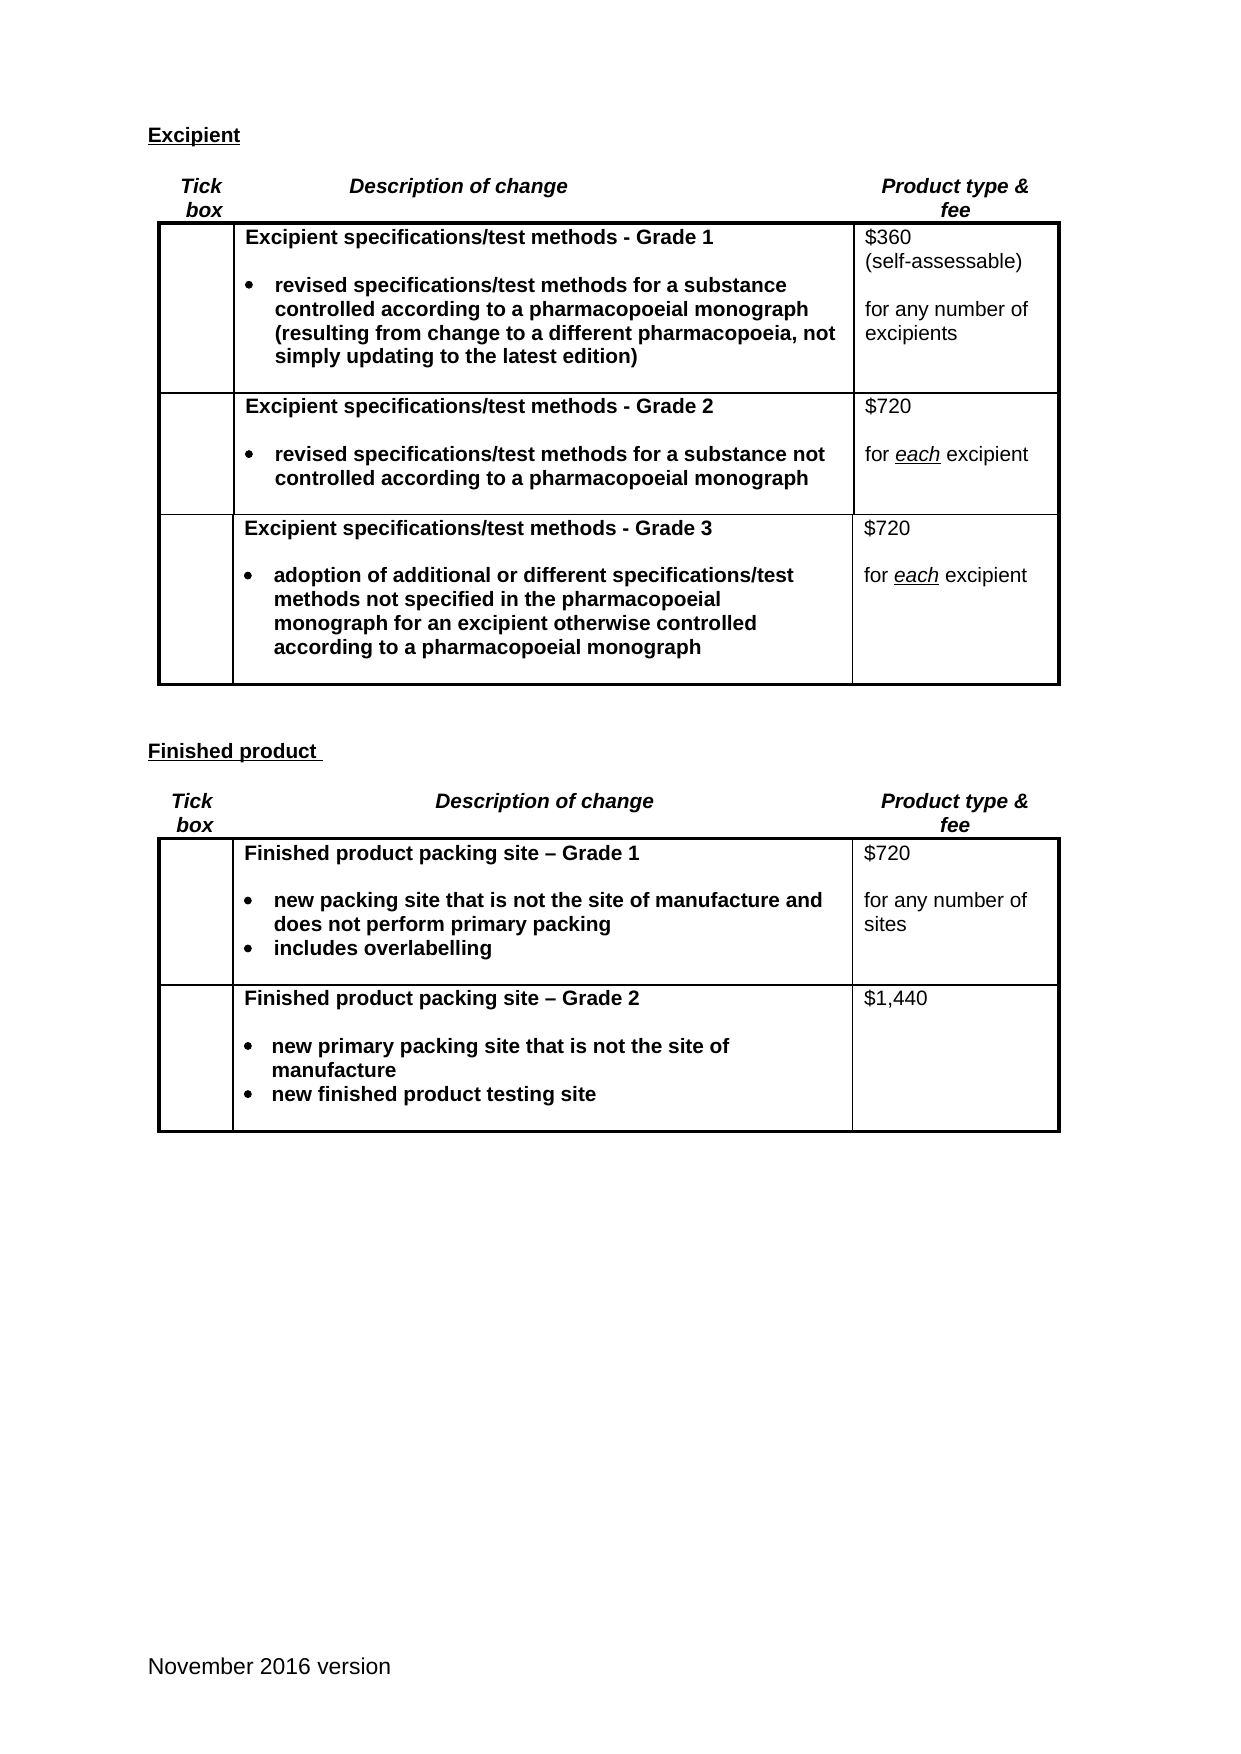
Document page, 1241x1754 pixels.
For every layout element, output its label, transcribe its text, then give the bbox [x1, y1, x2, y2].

table_cell [161, 840, 232, 984]
table_header Product type & fee [853, 789, 1059, 837]
table_cell [161, 986, 232, 1130]
table_header Tick box [159, 174, 234, 221]
table_cell Excipient specifications/test methods - Grade 1 revised specifications/test methods for a substance controlled according to a pharmacopoeial monograph (resulting from change to a different pharmacopoeia, not simply updating to the latest edition) [235, 225, 853, 392]
table_cell [161, 515, 232, 683]
table_cell $1,440 [853, 986, 1057, 1130]
table_header Description of change [234, 789, 853, 837]
table_header Tick box [159, 789, 234, 837]
table_cell $720 for each excipient [855, 394, 1057, 514]
table_cell $720 for each excipient [853, 515, 1057, 683]
table_cell Finished product packing site – Grade 2 new primary packing site that is not the site of manufacture new finished product testing site [234, 986, 852, 1130]
table_cell Excipient specifications/test methods - Grade 2 revised specifications/test methods for a substance not controlled according to a pharmacopoeial monograph [235, 394, 853, 514]
list Finished product [148, 739, 924, 763]
table_cell Excipient specifications/test methods - Grade 3 adoption of additional or different specifications/test methods not specified in the pharmacopoeial monograph for an excipient otherwise controlled according to a pharmacopoeial monograph [234, 515, 852, 683]
table_cell $360 (self-assessable) for any number of excipients [855, 225, 1057, 392]
table_cell [161, 394, 233, 514]
table_header Product type & fee [854, 174, 1059, 221]
table_header Description of change [234, 174, 854, 221]
list Excipient [148, 123, 924, 147]
table_cell Finished product packing site – Grade 1 new packing site that is not the site of manufacture and does not perform primary packing includes overlabelling [234, 840, 852, 984]
table_cell [161, 225, 233, 392]
table_cell $720 for any number of sites [853, 840, 1057, 984]
